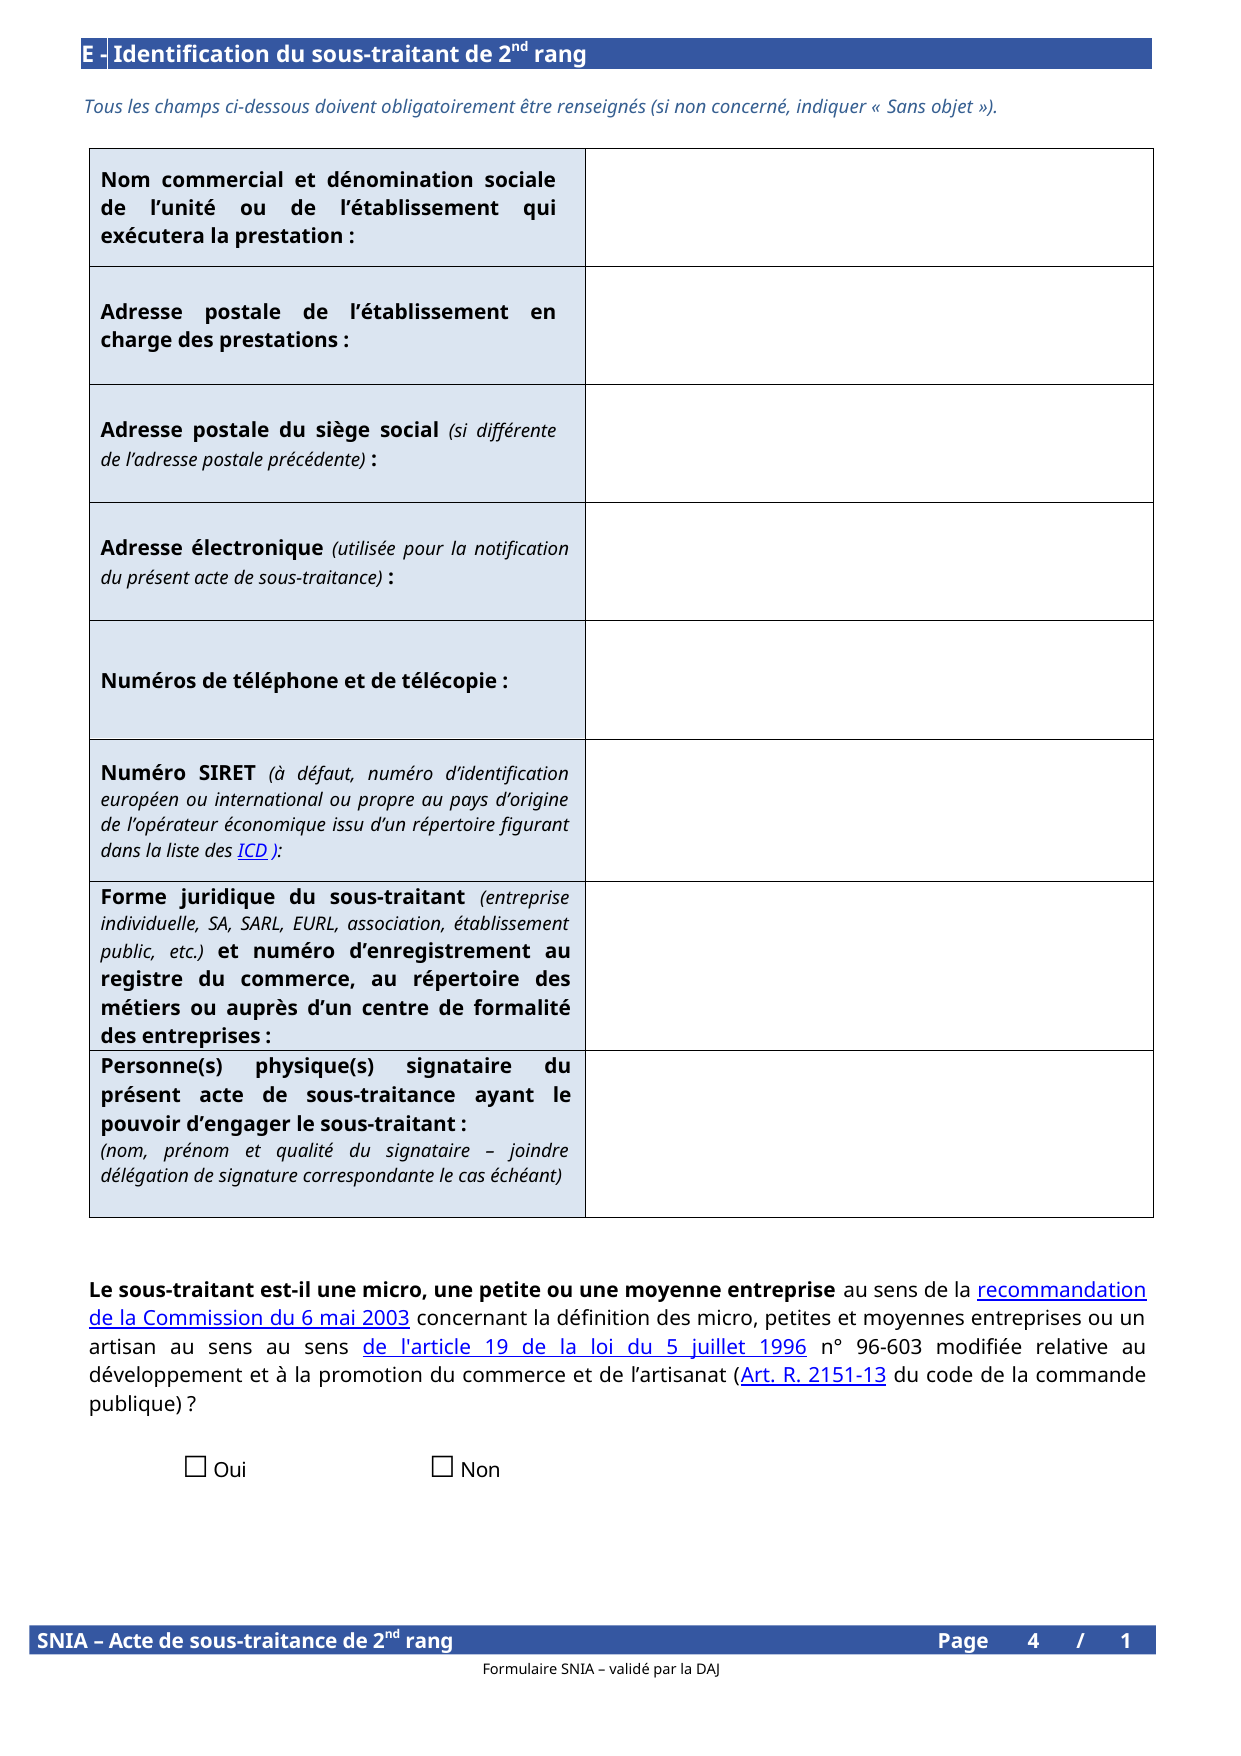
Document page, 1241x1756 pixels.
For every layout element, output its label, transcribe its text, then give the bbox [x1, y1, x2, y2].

table_cell Personne(s) physique(s) signataire du présent acte de sous-traitance ayant le pouvoir d’engager le sous-traitant : (nom, prénom et qualité du signataire – joindre délégation de signature correspondante le cas échéant) [90, 1051, 585, 1217]
text Oui Non [182, 1446, 1146, 1486]
table_cell [586, 882, 1153, 1050]
table_cell Adresse postale du siège social (si différente de l’adresse postale précédente) : [90, 385, 585, 502]
table_cell Forme juridique du sous-traitant (entreprise individuelle, SA, SARL, EURL, association, établissement public, etc.) et numéro d’enregistrement au registre du commerce, au répertoire des métiers ou auprès d’un centre de formalité des entreprises : [90, 882, 585, 1050]
table_cell [586, 740, 1153, 881]
table_header [586, 149, 1153, 266]
table_cell [586, 503, 1153, 620]
text Tous les champs ci-dessous doivent obligatoirement être renseignés (si non concerné, indiquer « Sans objet »). [84, 94, 1146, 119]
table_cell [586, 621, 1153, 738]
table_cell [586, 267, 1153, 384]
text Le sous-traitant est-il une micro, une petite ou une moyenne entreprise au sens de la recommandation de la Commission du 6 mai 2003 concernant la définition des micro, petites et moyennes entreprises ou un artisan au sens au sens de l'article 19 de la loi du 5 juillet 1996 n° 96-603 modifiée relative au développement et à la promotion du commerce et de l’artisanat (Art. R. 2151-13 du code de la commande publique) ? [89, 1275, 1146, 1417]
table_cell Adresse postale de l’établissement en charge des prestations : [90, 267, 585, 384]
table_cell Adresse électronique (utilisée pour la notification du présent acte de sous-traitance) : [90, 503, 585, 620]
table_cell Numéro SIRET (à défaut, numéro d’identification européen ou international ou propre au pays d’origine de l’opérateur économique issu d’un répertoire figurant dans la liste des ICD ): [90, 740, 585, 881]
table_cell [586, 385, 1153, 502]
table_cell Numéros de téléphone et de télécopie : [90, 621, 585, 738]
table_cell [586, 1051, 1153, 1217]
table_header Nom commercial et dénomination sociale de l’unité ou de l’établissement qui exécutera la prestation : [90, 149, 585, 266]
